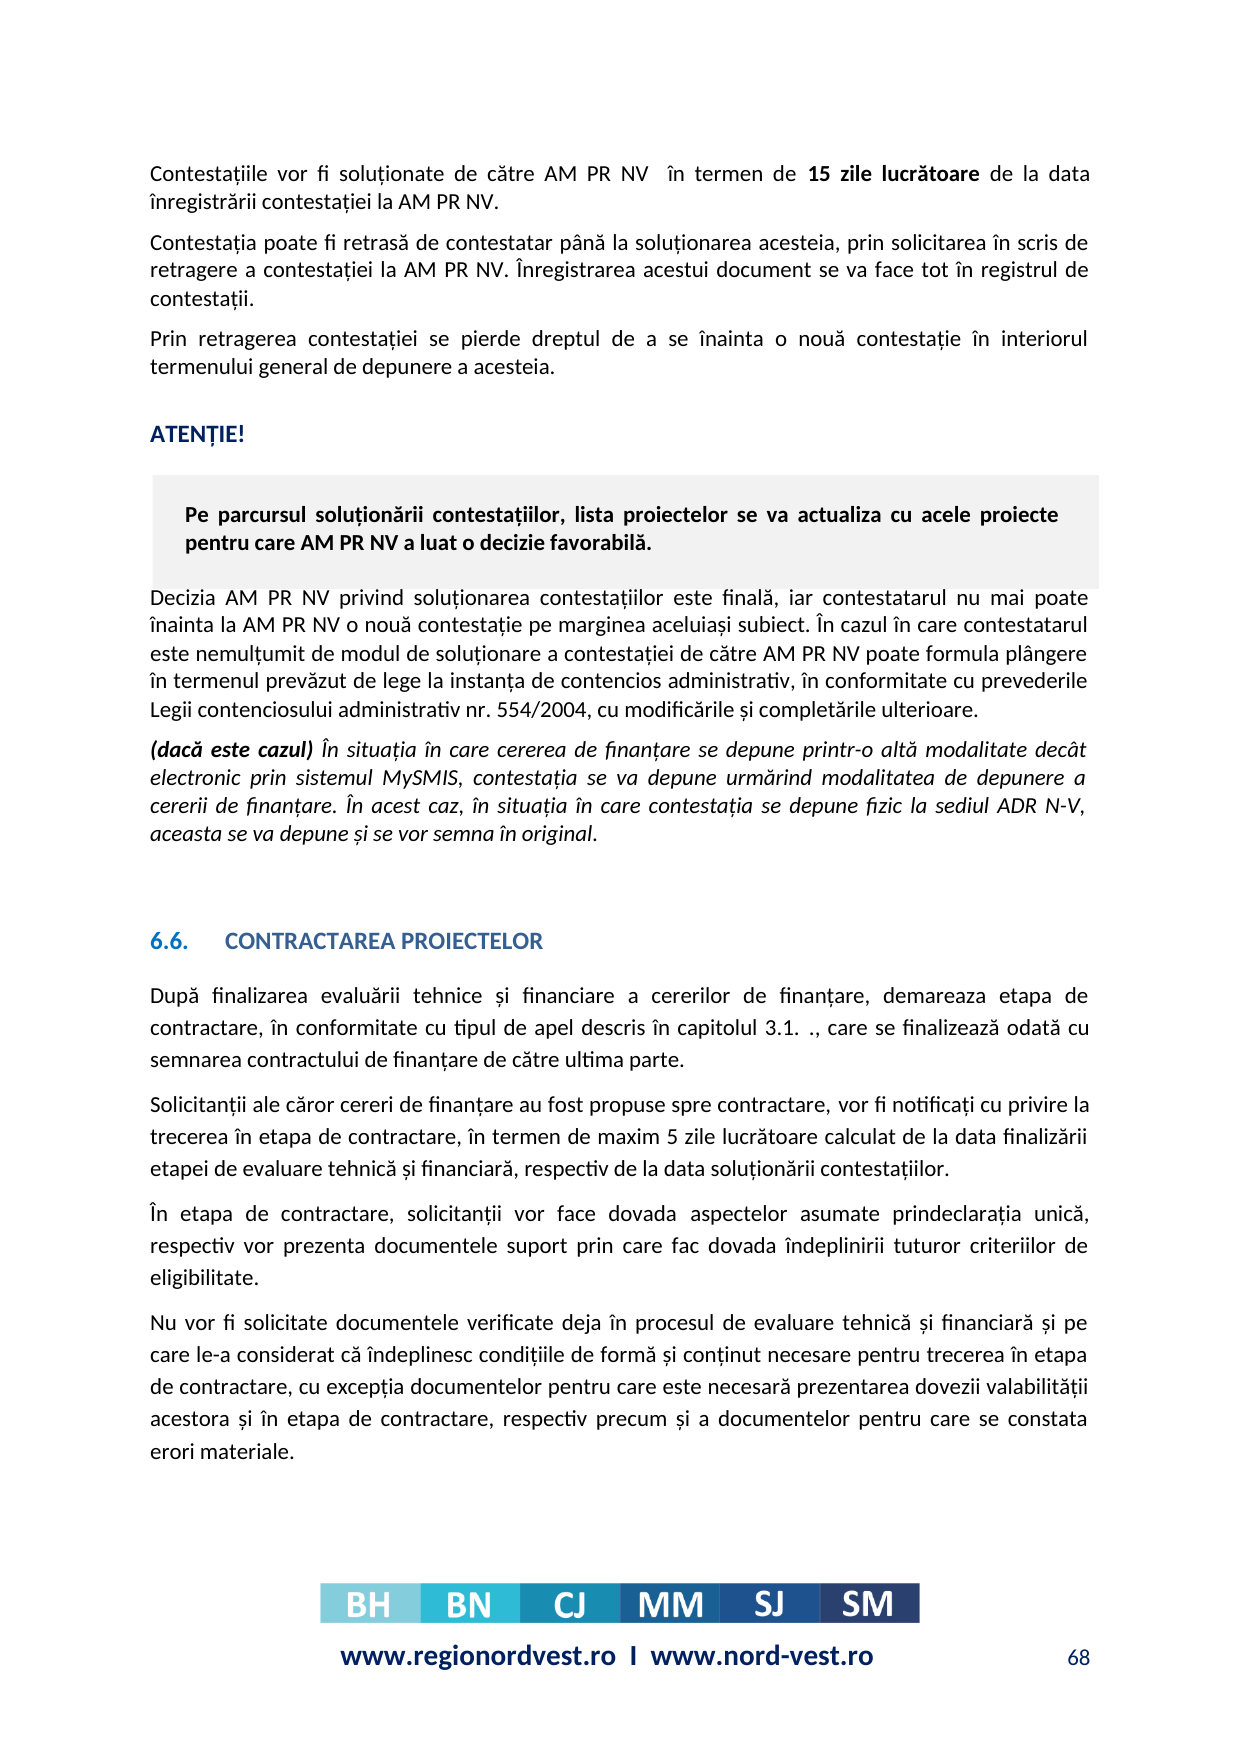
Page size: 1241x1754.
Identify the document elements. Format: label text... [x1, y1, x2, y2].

text Decizia AM PR NV privind soluționarea contestațiilor este finală, iar contestatarul nu mai poate înainta la AM PR NV o nouă contestație pe marginea aceluiași subiect. În cazul în care contestatarul este nemulțumit de modul de soluționare a contestației de către AM PR NV poate formula plângere în termenul prevăzut de lege la instanța de contencios administrativ, în conformitate cu prevederile Legii contenciosului administrativ nr. 554/2004, cu modificările și completările ulterioare. [150, 518, 1090, 723]
list CONTRACTAREA PROIECTELOR [150, 925, 1090, 956]
text Solicitanții ale căror cereri de finanțare au fost propuse spre contractare, vor fi notificați cu privire la trecerea în etapa de contractare, în termen de maxim 5 zile lucrătoare calculat de la data finalizării etapei de evaluare tehnică și financiară, respectiv de la data soluționării contestațiilor. [150, 1090, 1090, 1182]
text Contestațiile vor fi soluționate de către AM PR NV în termen de 15 zile lucrătoare de la data înregistrării contestației la AM PR NV. [150, 159, 1090, 215]
text După finalizarea evaluării tehnice și financiare a cererilor de finanțare, demareaza etapa de contractare, în conformitate cu tipul de apel descris în capitolul 3.1. ., care se finalizează odată cu semnarea contractului de finanțare de către ultima parte. [150, 981, 1090, 1073]
text Nu vor fi solicitate documentele verificate deja în procesul de evaluare tehnică și financiară și pe care le-a considerat că îndeplinesc condițiile de formă și conținut necesare pentru trecerea în etapa de contractare, cu excepția documentelor pentru care este necesară prezentarea dovezii valabilității acestora și în etapa de contractare, respectiv precum și a documentelor pentru care se constata erori materiale. [150, 1308, 1090, 1465]
text Contestația poate fi retrasă de contestatar până la soluționarea acesteia, prin solicitarea în scris de retragere a contestației la AM PR NV. Înregistrarea acestui document se va face tot în registrul de contestații. [150, 228, 1090, 312]
picture [320, 1583, 920, 1623]
text (dacă este cazul) În situația în care cererea de finanțare se depune printr-o altă modalitate decât electronic prin sistemul MySMIS, contestația se va depune urmărind modalitatea de depunere a cererii de finanțare. În acest caz, în situația în care contestația se depune fizic la sediul ADR N-V, aceasta se va depune și se vor semna în original. [150, 735, 1090, 847]
text ATENȚIE! [150, 418, 1090, 448]
text În etapa de contractare, solicitanții vor face dovada aspectelor asumate prindeclarația unică, respectiv vor prezenta documentele suport prin care fac dovada îndeplinirii tuturor criteriilor de eligibilitate. [150, 1199, 1090, 1291]
text Prin retragerea contestației se pierde dreptul de a se înainta o nouă contestație în interiorul termenului general de depunere a acesteia. [150, 324, 1090, 380]
